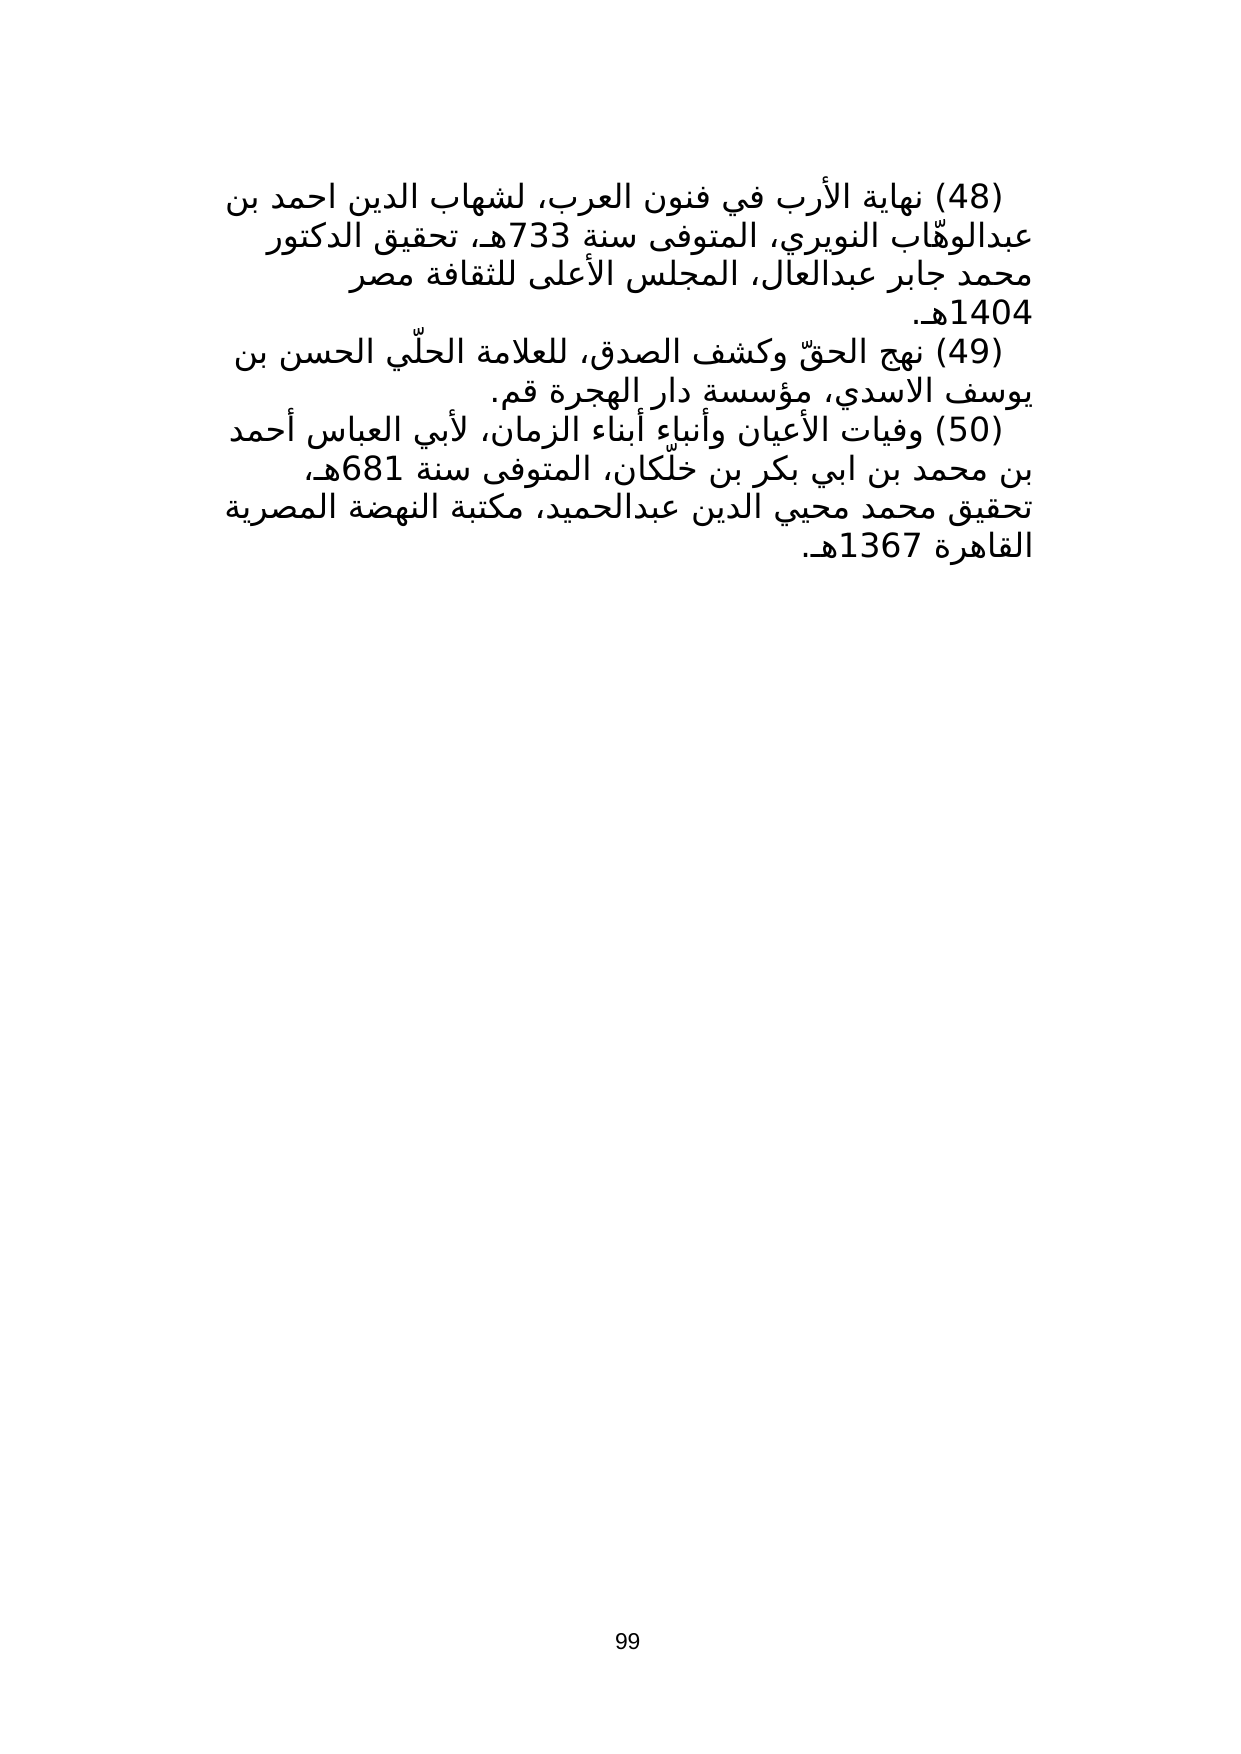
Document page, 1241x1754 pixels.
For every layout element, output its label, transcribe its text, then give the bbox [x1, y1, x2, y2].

text (49) نهج الحقّ وكشف الصدق، للعلامة الحلّي الحسن بن يوسف الاسدي، مؤسسة دار الهجرة قم. [222, 333, 1033, 410]
text (48) نهاية الأرب في فنون العرب، لشهاب الدين احمد بن عبدالوهّاب النويري، المتوفى سنة 733هـ، تحقيق الدكتور محمد جابر عبدالعال، المجلس الأعلى للثقافة مصر 1404هـ. [222, 177, 1033, 333]
text (50) وفيات الأعيان وأنباء أبناء الزمان، لأبي العباس أحمد بن محمد بن ابي بكر بن خلّكان، المتوفى سنة 681هـ، تحقيق محمد محيي الدين عبدالحميد، مكتبة النهضة المصرية القاهرة 1367هـ. [222, 410, 1033, 566]
